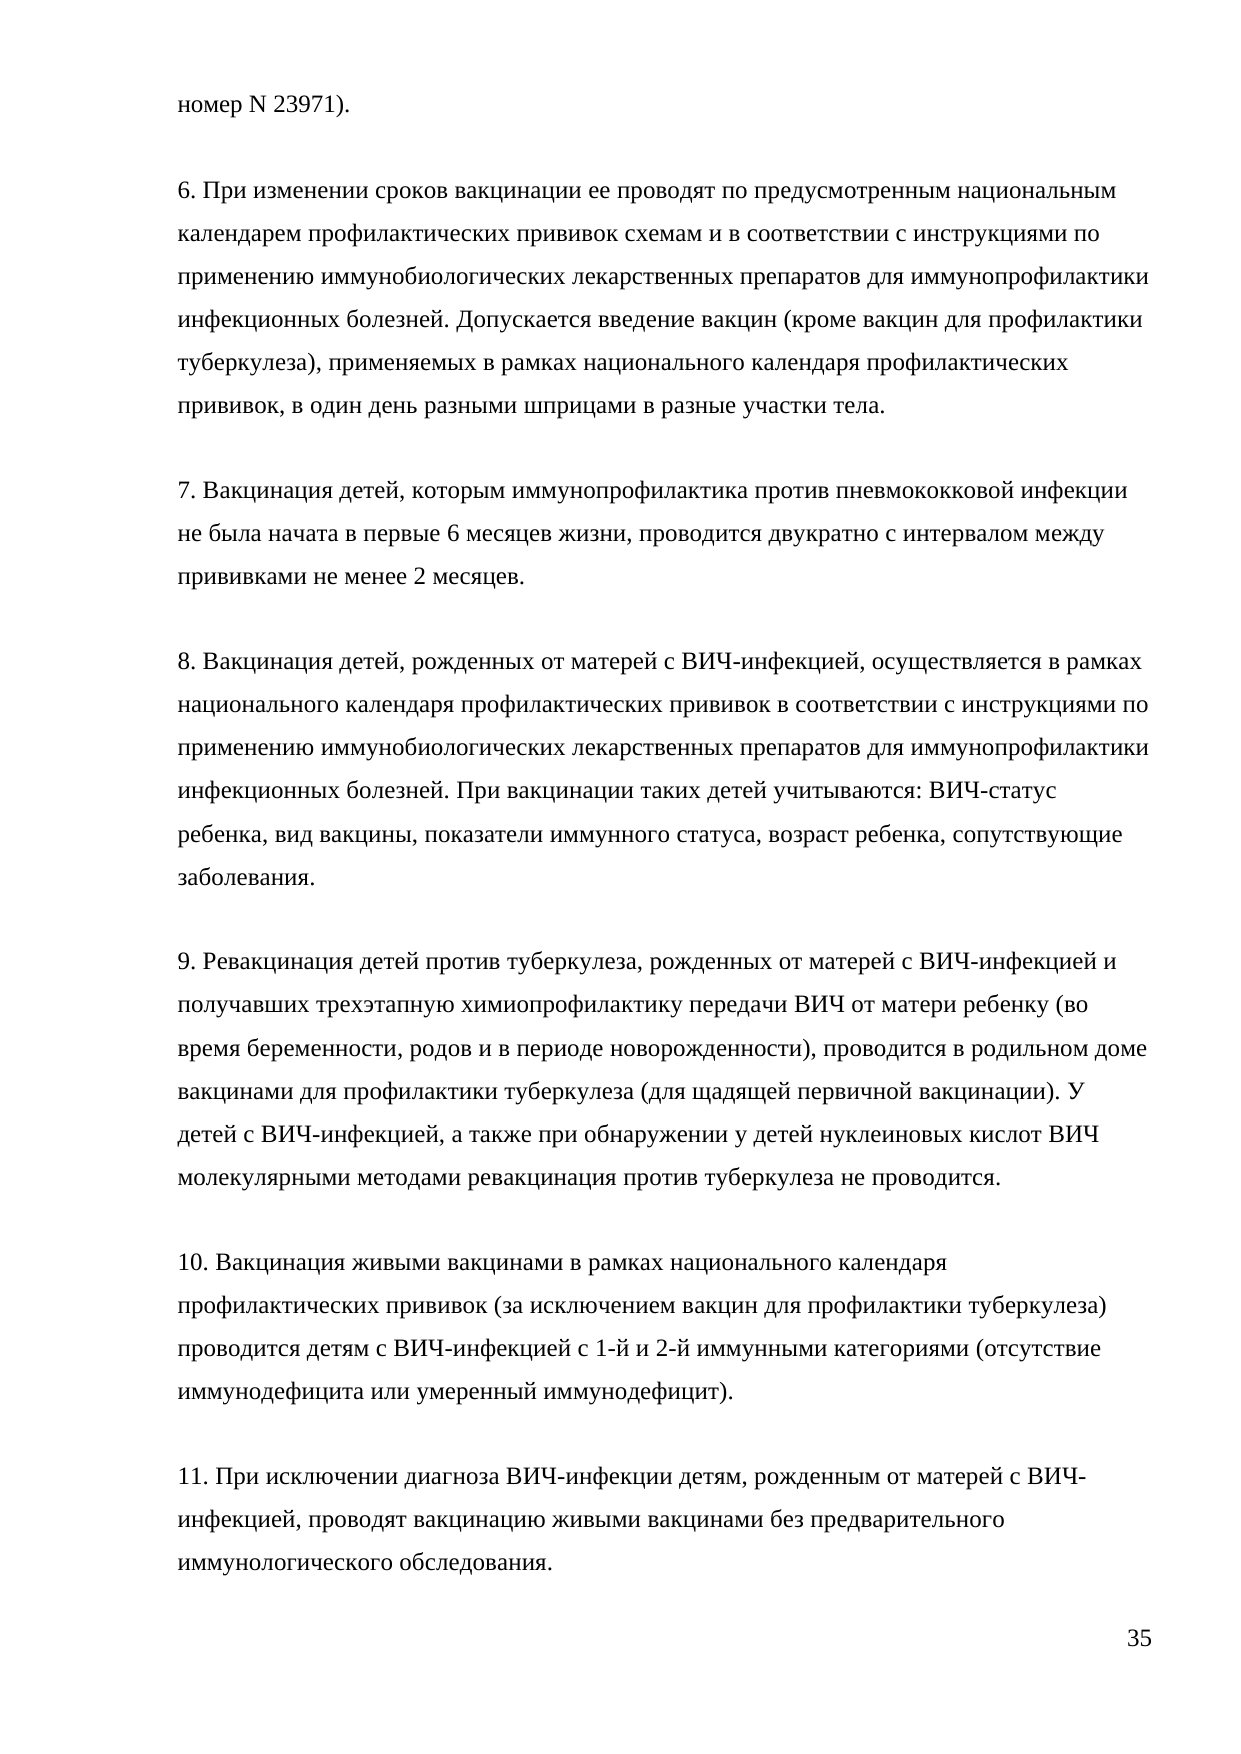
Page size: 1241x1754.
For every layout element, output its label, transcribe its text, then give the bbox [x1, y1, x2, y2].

text 10. Вакцинация живыми вакцинами в рамках национального календаря профилактических прививок (за исключением вакцин для профилактики туберкулеза) проводится детям с ВИЧ-инфекцией с 1-й и 2-й иммунными категориями (отсутствие иммунодефицита или умеренный иммунодефицит). [177, 1247, 1152, 1447]
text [177, 89, 1152, 461]
text 9. Ревакцинация детей против туберкулеза, рожденных от матерей с ВИЧ-инфекцией и получавших трехэтапную химиопрофилактику передачи ВИЧ от матери ребенку (во время беременности, родов и в периоде новорожденности), проводится в родильном доме вакцинами для профилактики туберкулеза (для щадящей первичной вакцинации). У детей с ВИЧ-инфекцией, а также при обнаружении у детей нуклеиновых кислот ВИЧ молекулярными методами ревакцинация против туберкулеза не проводится. [177, 946, 1152, 1233]
text 7. Вакцинация детей, которым иммунопрофилактика против пневмококковой инфекции не была начата в первые 6 месяцев жизни, проводится двукратно с интервалом между прививками не менее 2 месяцев. [177, 475, 1152, 632]
text 8. Вакцинация детей, рожденных от матерей с ВИЧ-инфекцией, осуществляется в рамках национального календаря профилактических прививок в соответствии с инструкциями по применению иммунобиологических лекарственных препаратов для иммунопрофилактики инфекционных болезней. При вакцинации таких детей учитываются: ВИЧ-статус ребенка, вид вакцины, показатели иммунного статуса, возраст ребенка, сопутствующие заболевания. [177, 646, 1152, 932]
text 11. При исключении диагноза ВИЧ-инфекции детям, рожденным от матерей с ВИЧ-инфекцией, проводят вакцинацию живыми вакцинами без предварительного иммунологического обследования. [177, 1461, 1152, 1618]
